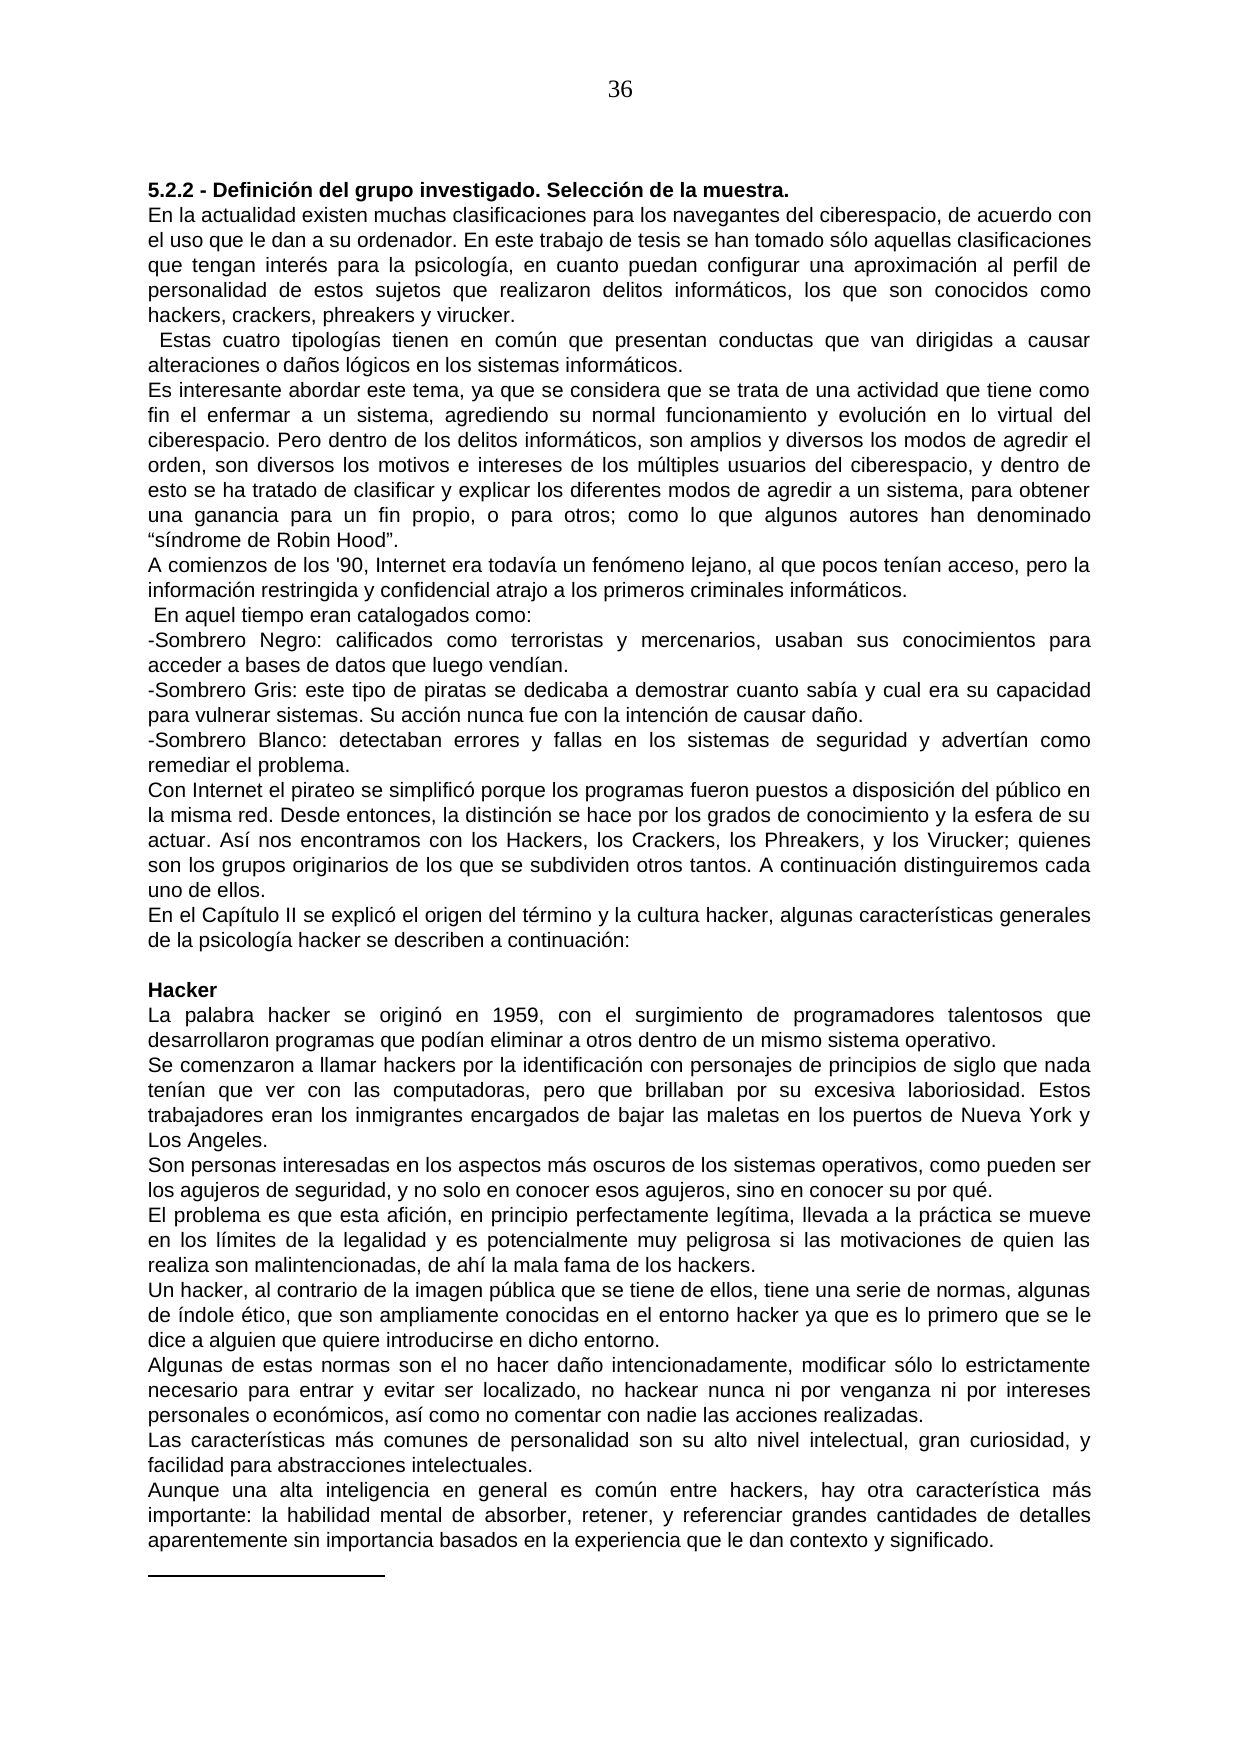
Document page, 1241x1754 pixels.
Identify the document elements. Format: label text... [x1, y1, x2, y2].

text Un hacker, al contrario de la imagen pública que se tiene de ellos, tiene una serie de normas, algunas de índole ético, que son ampliamente conocidas en el entorno hacker ya que es lo primero que se le dice a alguien que quiere introducirse en dicho entorno. [148, 1277, 1092, 1352]
text El problema es que esta afición, en principio perfectamente legítima, llevada a la práctica se mueve en los límites de la legalidad y es potencialmente muy peligrosa si las motivaciones de quien las realiza son malintencionadas, de ahí la mala fama de los hackers. [148, 1202, 1092, 1277]
text -Sombrero Negro: calificados como terroristas y mercenarios, usaban sus conocimientos para acceder a bases de datos que luego vendían. [148, 627, 1092, 677]
text Estas cuatro tipologías tienen en común que presentan conductas que van dirigidas a causar alteraciones o daños lógicos en los sistemas informáticos. [148, 327, 1092, 377]
text Algunas de estas normas son el no hacer daño intencionadamente, modificar sólo lo estrictamente necesario para entrar y evitar ser localizado, no hackear nunca ni por venganza ni por intereses personales o económicos, así como no comentar con nadie las acciones realizadas. [148, 1352, 1092, 1427]
text Las características más comunes de personalidad son su alto nivel intelectual, gran curiosidad, y facilidad para abstracciones intelectuales. [148, 1427, 1092, 1477]
text En aquel tiempo eran catalogados como: [148, 602, 1092, 627]
text En el Capítulo II se explicó el origen del término y la cultura hacker, algunas características generales de la psicología hacker se describen a continuación: [148, 902, 1092, 952]
text En la actualidad existen muchas clasificaciones para los navegantes del ciberespacio, de acuerdo con el uso que le dan a su ordenador. En este trabajo de tesis se han tomado sólo aquellas clasificaciones que tengan interés para la psicología, en cuanto puedan configurar una aproximación al perfil de personalidad de estos sujetos que realizaron delitos informáticos, los que son conocidos como hackers, crackers, phreakers y virucker. [148, 202, 1092, 327]
text -Sombrero Blanco: detectaban errores y fallas en los sistemas de seguridad y advertían como remediar el problema. [148, 727, 1092, 777]
text Con Internet el pirateo se simplificó porque los programas fueron puestos a disposición del público en la misma red. Desde entonces, la distinción se hace por los grados de conocimiento y la esfera de su actuar. Así nos encontramos con los Hackers, los Crackers, los Phreakers, y los Virucker; quienes son los grupos originarios de los que se subdividen otros tantos. A continuación distinguiremos cada uno de ellos. [148, 777, 1092, 902]
text Se comenzaron a llamar hackers por la identificación con personajes de principios de siglo que nada tenían que ver con las computadoras, pero que brillaban por su excesiva laboriosidad. Estos trabajadores eran los inmigrantes encargados de bajar las maletas en los puertos de Nueva York y Los Angeles. [148, 1052, 1092, 1152]
text Son personas interesadas en los aspectos más oscuros de los sistemas operativos, como pueden ser los agujeros de seguridad, y no solo en conocer esos agujeros, sino en conocer su por qué. [148, 1152, 1092, 1202]
text Aunque una alta inteligencia en general es común entre hackers, hay otra característica más importante: la habilidad mental de absorber, retener, y referenciar grandes cantidades de detalles aparentemente sin importancia basados en la experiencia que le dan contexto y significado. [148, 1477, 1092, 1552]
text Hacker [148, 977, 1092, 1002]
text -Sombrero Gris: este tipo de piratas se dedicaba a demostrar cuanto sabía y cual era su capacidad para vulnerar sistemas. Su acción nunca fue con la intención de causar daño. [148, 677, 1092, 727]
text La palabra hacker se originó en 1959, con el surgimiento de programadores talentosos que desarrollaron programas que podían eliminar a otros dentro de un mismo sistema operativo. [148, 1002, 1092, 1052]
text A comienzos de los '90, Internet era todavía un fenómeno lejano, al que pocos tenían acceso, pero la información restringida y confidencial atrajo a los primeros criminales informáticos. [148, 552, 1092, 602]
text Es interesante abordar este tema, ya que se considera que se trata de una actividad que tiene como fin el enfermar a un sistema, agrediendo su normal funcionamiento y evolución en lo virtual del ciberespacio. Pero dentro de los delitos informáticos, son amplios y diversos los modos de agredir el orden, son diversos los motivos e intereses de los múltiples usuarios del ciberespacio, y dentro de esto se ha tratado de clasificar y explicar los diferentes modos de agredir a un sistema, para obtener una ganancia para un fin propio, o para otros; como lo que algunos autores han denominado “síndrome de Robin Hood”. [148, 377, 1092, 552]
text 5.2.2 - Definición del grupo investigado. Selección de la muestra. [148, 177, 1092, 202]
